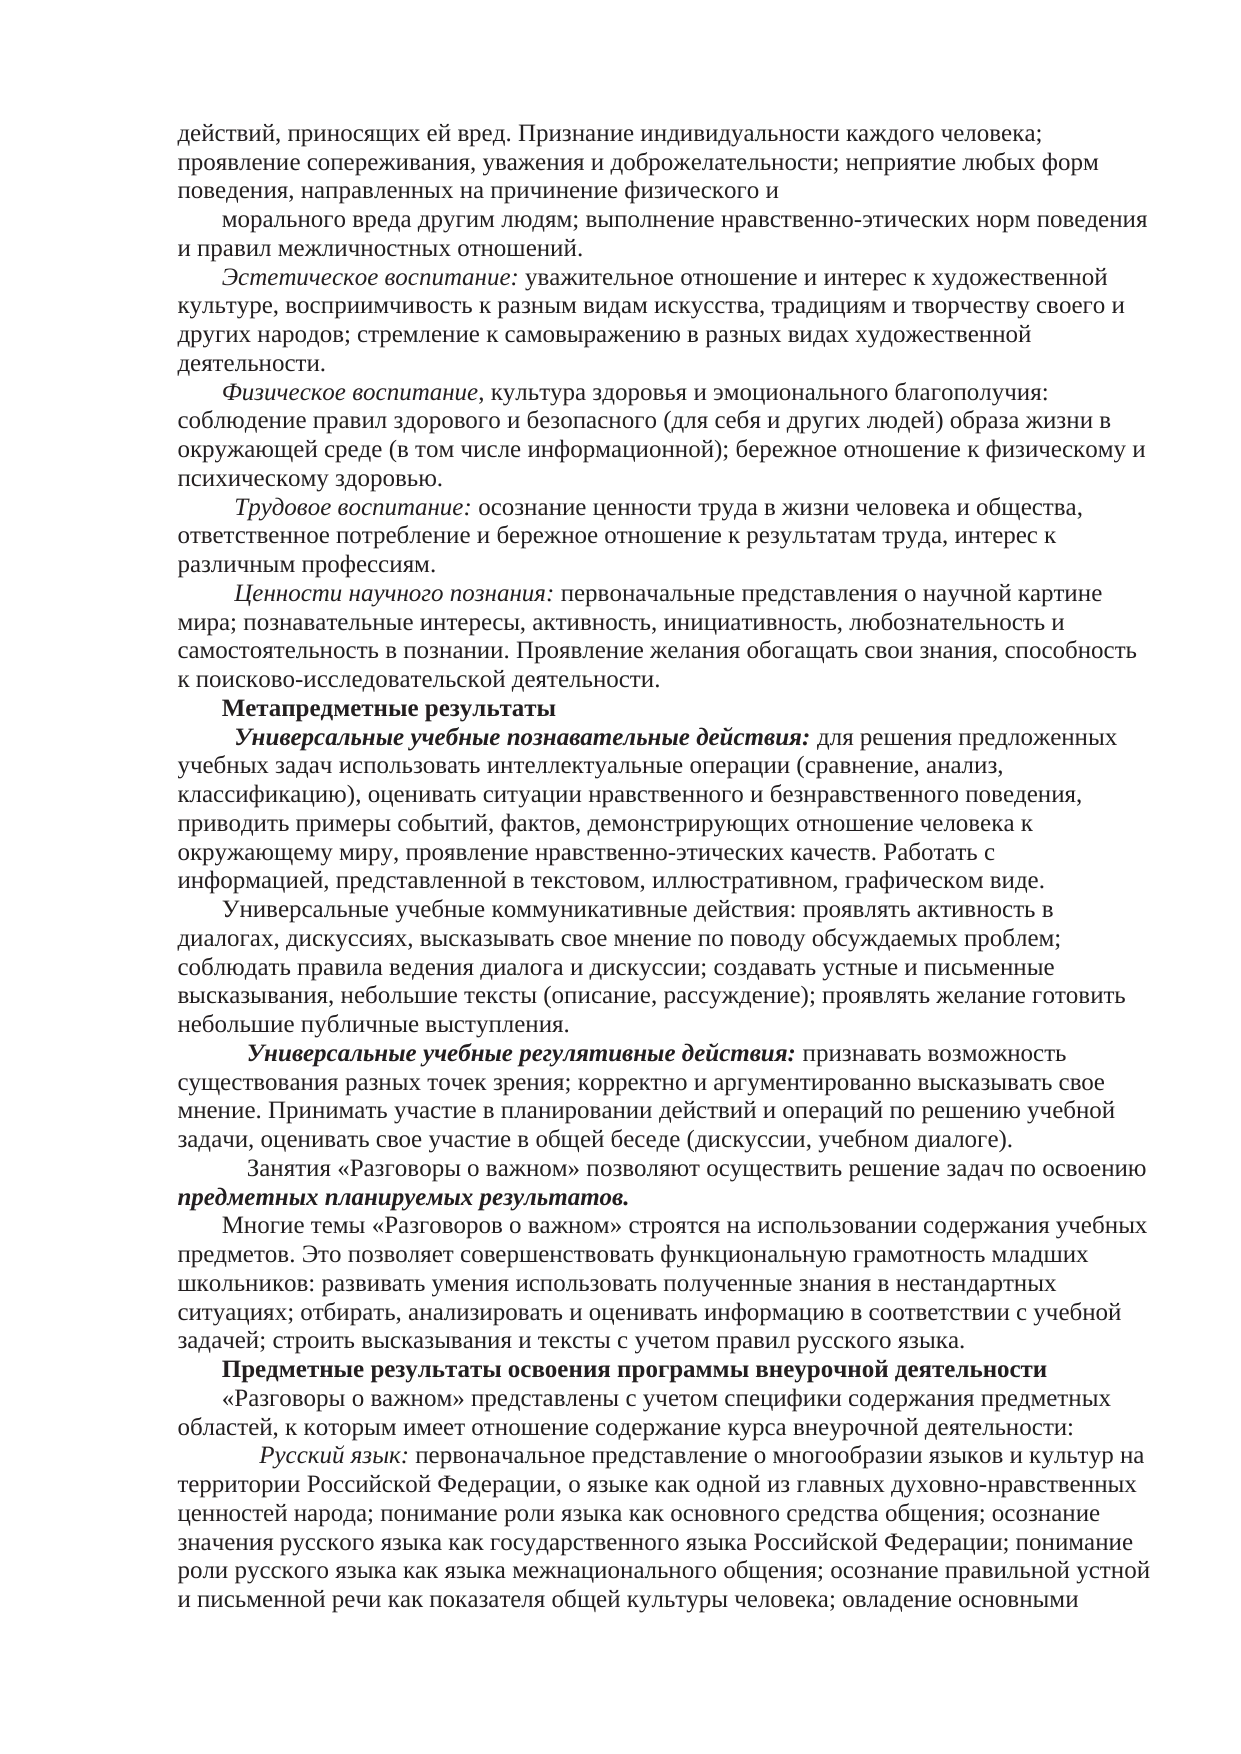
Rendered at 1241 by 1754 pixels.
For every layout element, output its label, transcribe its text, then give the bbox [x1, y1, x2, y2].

text Физическое воспитание, культура здоровья и эмоционального благополучия: соблюдение правил здорового и безопасного (для себя и других людей) образа жизни в окружающей среде (в том числе информационной); бережное отношение к физическому и психическому здоровью. [177, 377, 1152, 492]
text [177, 1441, 1152, 1613]
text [177, 118, 1152, 204]
text Многие темы «Разговоров о важном» строятся на использовании содержания учебных предметов. Это позволяет совершенствовать функциональную грамотность младших школьников: развивать умения использовать полученные знания в нестандартных ситуациях; отбирать, анализировать и оценивать информацию в соответствии с учебной задачей; строить высказывания и тексты с учетом правил русского языка. [177, 1211, 1152, 1354]
text «Разговоры о важном» представлены с учетом специфики содержания предметных областей, к которым имеет отношение содержание курса внеурочной деятельности: [177, 1383, 1152, 1441]
text Универсальные учебные познавательные действия: для решения предложенных учебных задач использовать интеллектуальные операции (сравнение, анализ, классификацию), оценивать ситуации нравственного и безнравственного поведения, приводить примеры событий, фактов, демонстрирующих отношение человека к окружающему миру, проявление нравственно-этических качеств. Работать с информацией, представленной в текстовом, иллюстративном, графическом виде. [177, 722, 1152, 894]
text Метапредметные результаты [177, 693, 1152, 722]
text Эстетическое воспитание: уважительное отношение и интерес к художественной культуре, восприимчивость к разным видам искусства, традициям и творчеству своего и других народов; стремление к самовыражению в разных видах художественной деятельности. [177, 262, 1152, 377]
text Занятия «Разговоры о важном» позволяют осуществить решение задач по освоению предметных планируемых результатов. [177, 1153, 1152, 1211]
text Предметные результаты освоения программы внеурочной деятельности [177, 1354, 1152, 1383]
text Трудовое воспитание: осознание ценности труда в жизни человека и общества, ответственное потребление и бережное отношение к результатам труда, интерес к различным профессиям. [177, 492, 1152, 578]
text Универсальные учебные регулятивные действия: признавать возможность существования разных точек зрения; корректно и аргументированно высказывать свое мнение. Принимать участие в планировании действий и операций по решению учебной задачи, оценивать свое участие в общей беседе (дискуссии, учебном диалоге). [177, 1038, 1152, 1153]
text Универсальные учебные коммуникативные действия: проявлять активность в диалогах, дискуссиях, высказывать свое мнение по поводу обсуждаемых проблем; соблюдать правила ведения диалога и дискуссии; создавать устные и письменные высказывания, небольшие тексты (описание, рассуждение); проявлять желание готовить небольшие публичные выступления. [177, 894, 1152, 1038]
text морального вреда другим людям; выполнение нравственно-этических норм поведения и правил межличностных отношений. [177, 204, 1152, 262]
text Ценности научного познания: первоначальные представления о научной картине мира; познавательные интересы, активность, инициативность, любознательность и самостоятельность в познании. Проявление желания обогащать свои знания, способность к поисково-исследовательской деятельности. [177, 578, 1152, 693]
